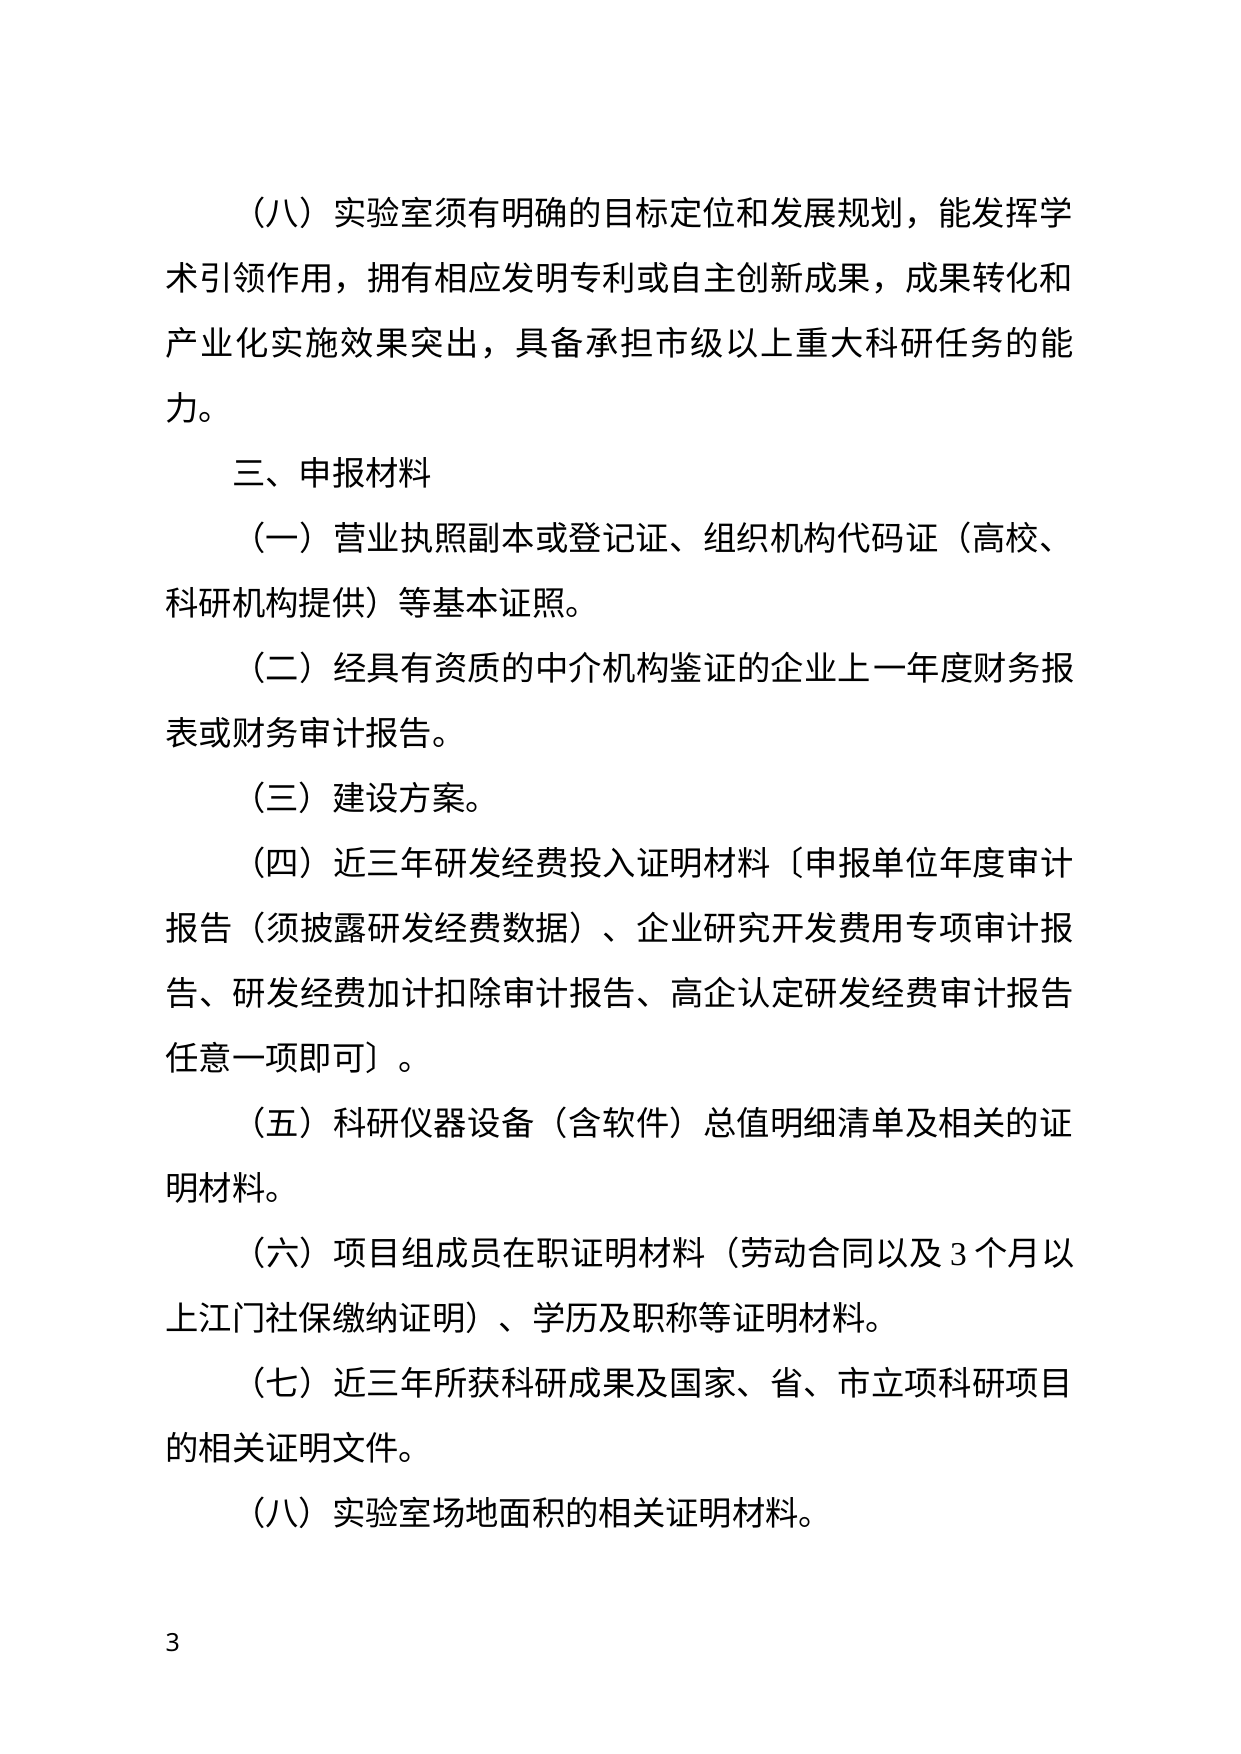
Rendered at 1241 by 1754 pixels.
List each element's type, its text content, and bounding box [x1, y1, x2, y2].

text （三）建设方案。 [165, 763, 1075, 828]
text （八）实验室场地面积的相关证明材料。 [165, 1478, 1075, 1543]
text （五）科研仪器设备（含软件）总值明细清单及相关的证明材料。 [165, 1088, 1075, 1218]
text 三、申报材料 [165, 438, 1075, 503]
text （七）近三年所获科研成果及国家、省、市立项科研项目的相关证明文件。 [165, 1348, 1075, 1478]
text （六）项目组成员在职证明材料（劳动合同以及3个月以上江门社保缴纳证明）、学历及职称等证明材料。 [165, 1218, 1075, 1348]
text （一）营业执照副本或登记证、组织机构代码证（高校、科研机构提供）等基本证照。 [165, 503, 1075, 633]
text （二）经具有资质的中介机构鉴证的企业上一年度财务报表或财务审计报告。 [165, 633, 1075, 763]
text （四）近三年研发经费投入证明材料〔申报单位年度审计报告（须披露研发经费数据）、企业研究开发费用专项审计报告、研发经费加计扣除审计报告、高企认定研发经费审计报告任意一项即可〕。 [165, 828, 1075, 1088]
text （八）实验室须有明确的目标定位和发展规划，能发挥学术引领作用，拥有相应发明专利或自主创新成果，成果转化和产业化实施效果突出，具备承担市级以上重大科研任务的能力。 [165, 178, 1075, 438]
